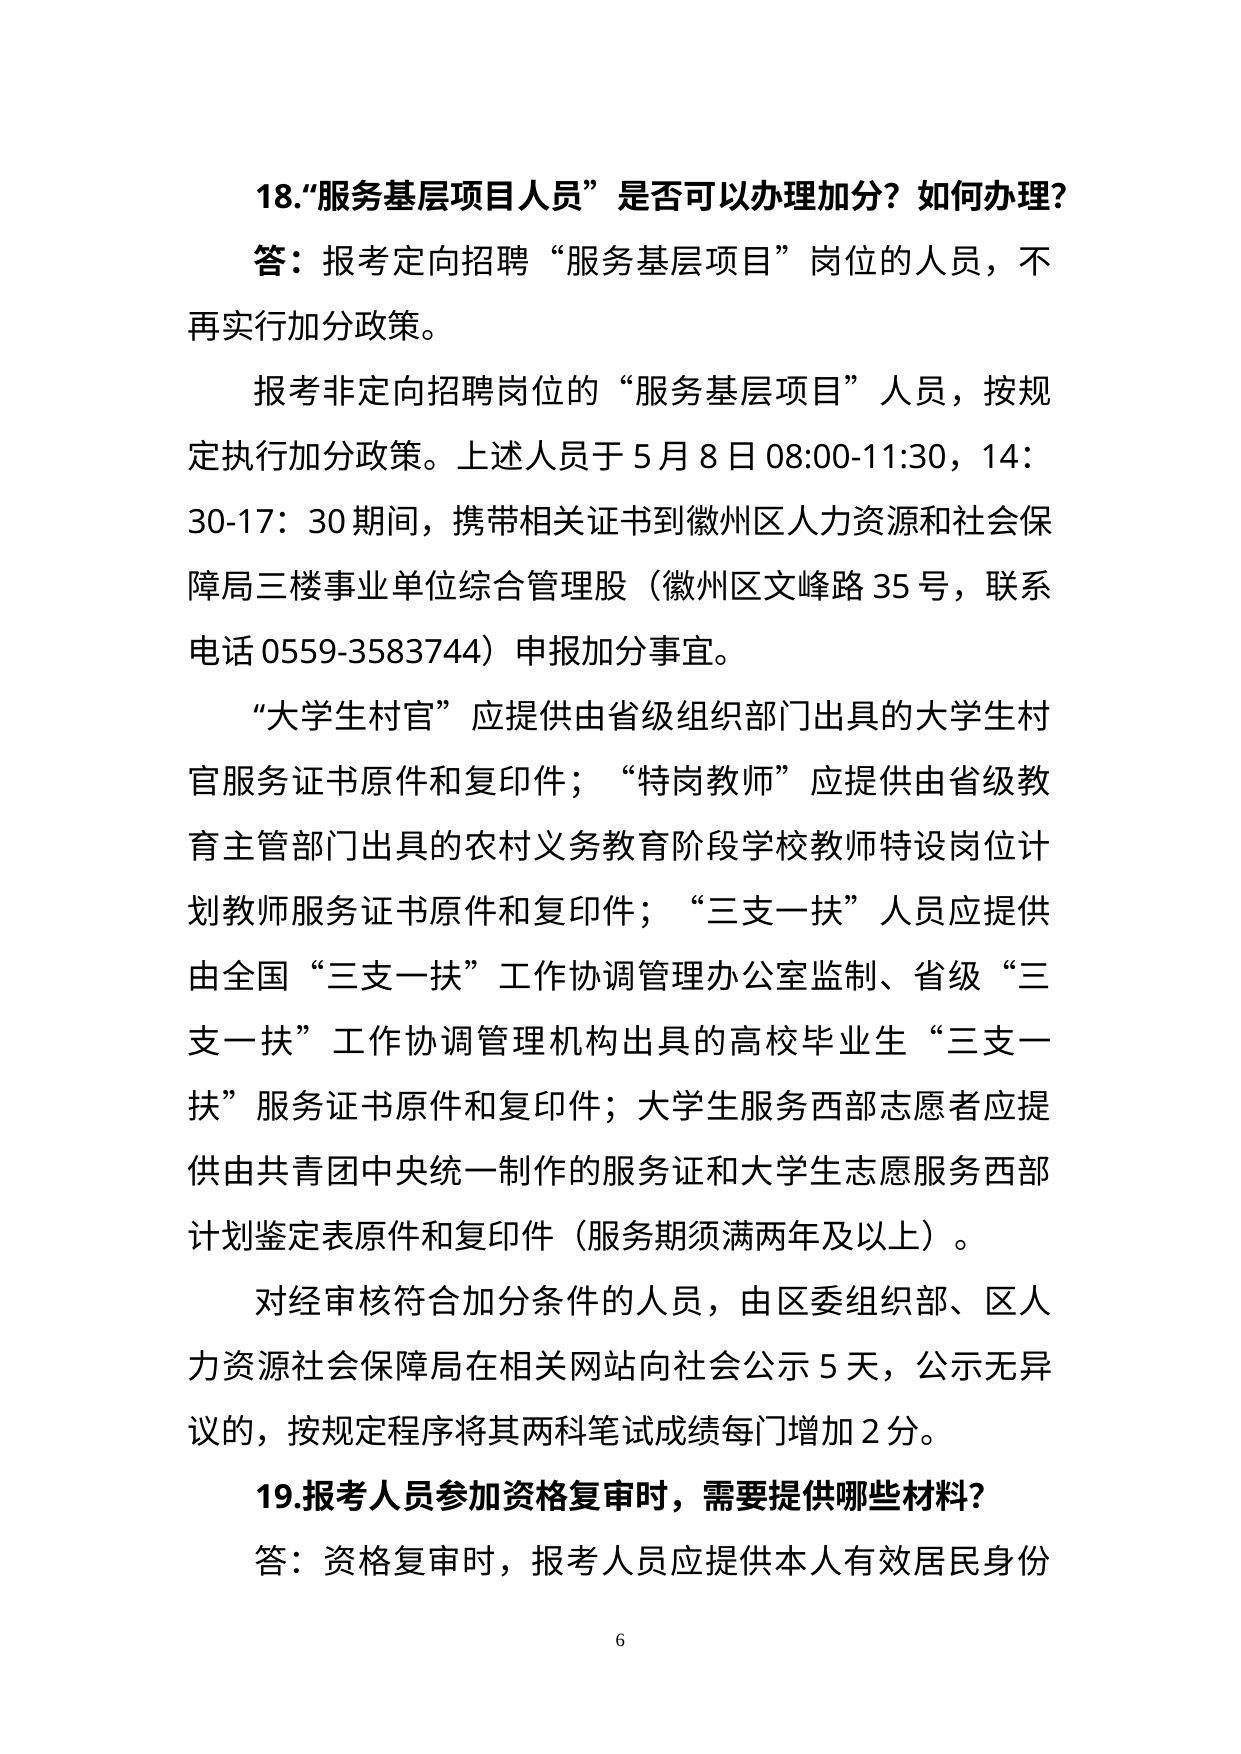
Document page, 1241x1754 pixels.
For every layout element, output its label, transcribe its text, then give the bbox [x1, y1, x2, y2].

text 对经审核符合加分条件的人员，由区委组织部、区人力资源社会保障局在相关网站向社会公示5天，公示无异议的，按规定程序将其两科笔试成绩每门增加2分。 [187, 1267, 1053, 1462]
text 19.报考人员参加资格复审时，需要提供哪些材料？ [187, 1462, 1053, 1527]
text 答：报考定向招聘“服务基层项目”岗位的人员，不再实行加分政策。 [187, 227, 1053, 357]
text 18.“服务基层项目人员”是否可以办理加分？如何办理？ [187, 162, 1053, 227]
text “大学生村官”应提供由省级组织部门出具的大学生村官服务证书原件和复印件；“特岗教师”应提供由省级教育主管部门出具的农村义务教育阶段学校教师特设岗位计划教师服务证书原件和复印件；“三支一扶”人员应提供由全国“三支一扶”工作协调管理办公室监制、省级“三支一扶”工作协调管理机构出具的高校毕业生“三支一扶”服务证书原件和复印件；大学生服务西部志愿者应提供由共青团中央统一制作的服务证和大学生志愿服务西部计划鉴定表原件和复印件（服务期须满两年及以上）。 [187, 682, 1053, 1267]
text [187, 1527, 1053, 1592]
text 报考非定向招聘岗位的“服务基层项目”人员，按规定执行加分政策。上述人员于5月8日08:00-11:30，14：30-17：30期间，携带相关证书到徽州区人力资源和社会保障局三楼事业单位综合管理股（徽州区文峰路35号，联系电话0559-3583744）申报加分事宜。 [187, 357, 1053, 682]
